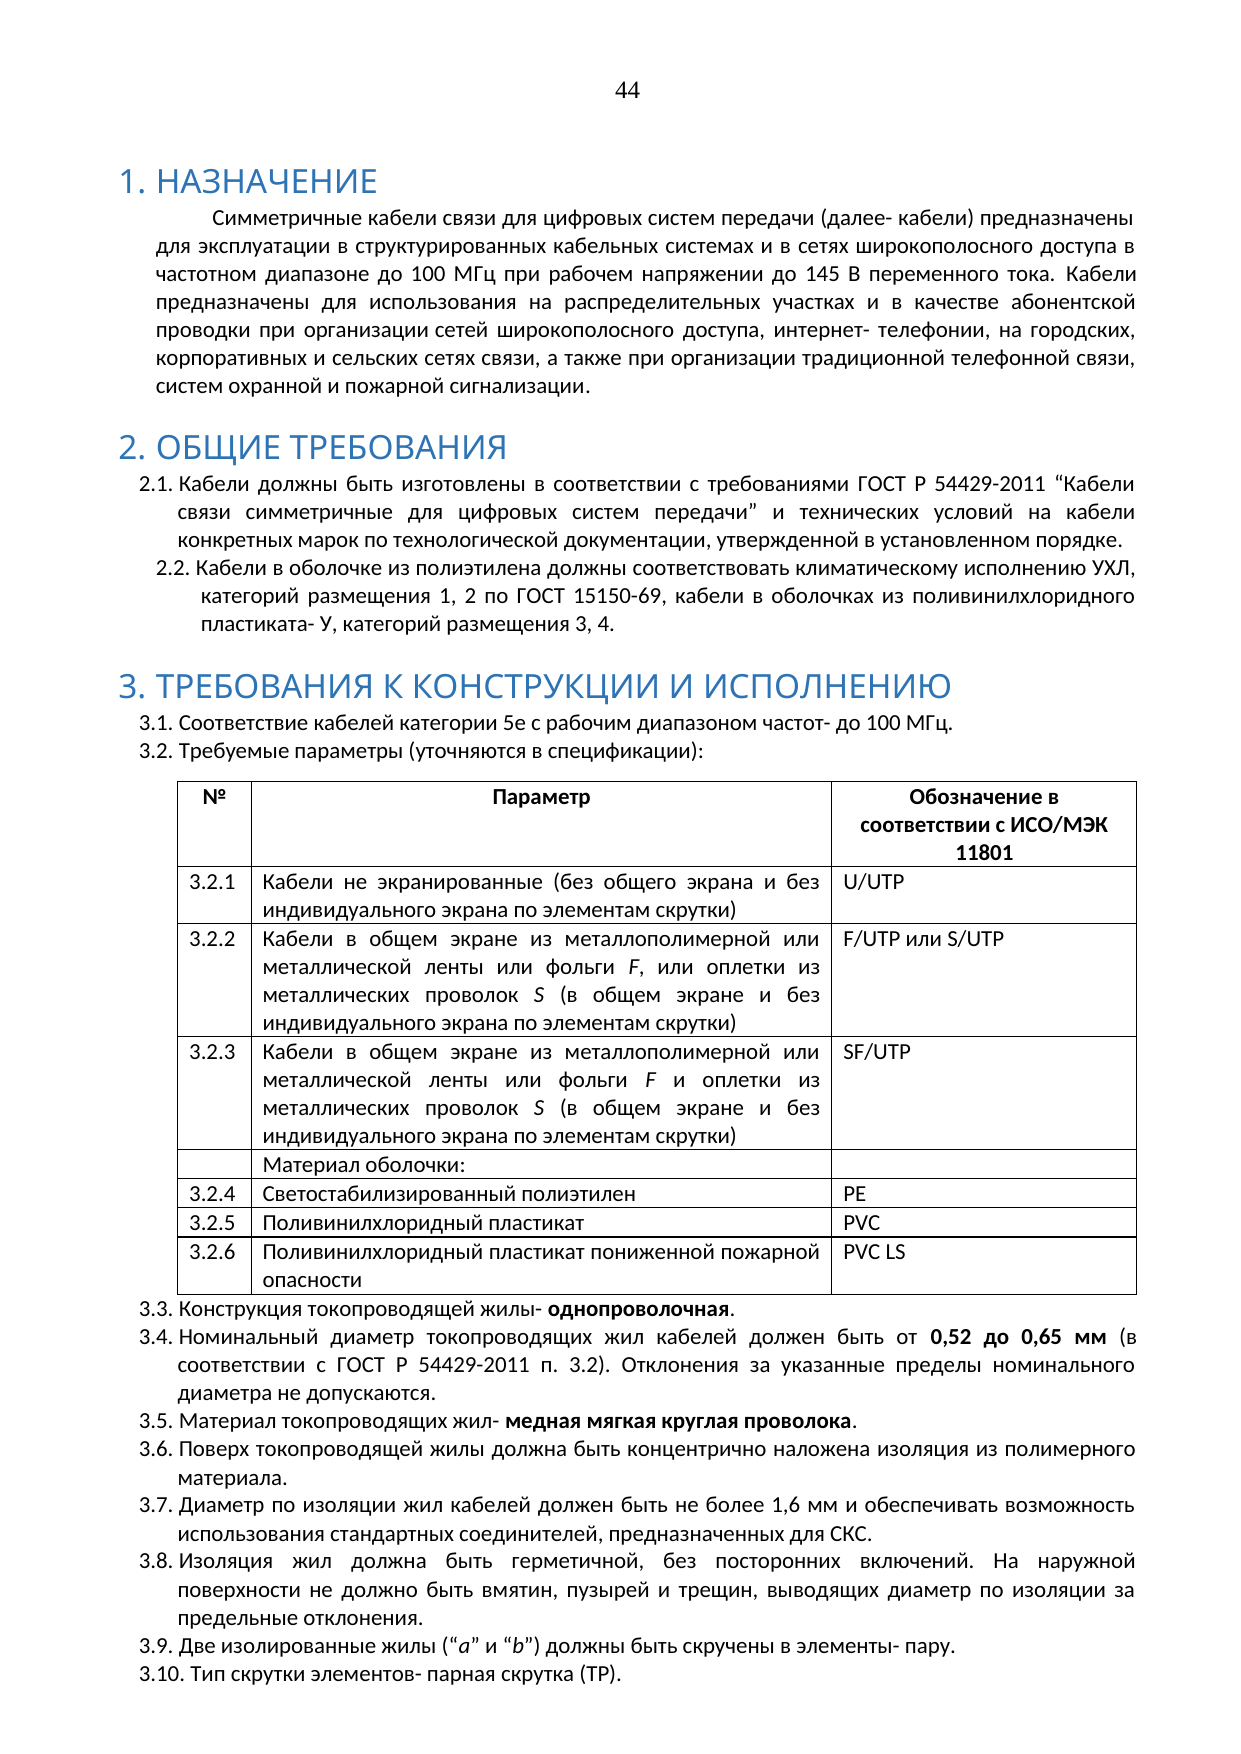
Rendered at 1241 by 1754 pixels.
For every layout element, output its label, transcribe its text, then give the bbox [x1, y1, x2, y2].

list Кабели в оболочке из полиэтилена должны соответствовать климатическому исполнению УХЛ, категорий размещения 1, 2 по ГОСТ 15150-69, кабели в оболочках из поливинилхлоридного пластиката- У, категорий размещения 3, 4. [156, 553, 1137, 638]
list Кабели должны быть изготовлены в соответствии с требованиями ГОСТ Р 54429-2011 “Кабели связи симметричные для цифровых систем передачи” и технических условий на кабели конкретных марок по технологической документации, утвержденной в установленном порядке. [138, 469, 1137, 553]
table_cell 3.2.4 [178, 1179, 251, 1207]
list Тип скрутки элементов- парная скрутка (ТР). [138, 1659, 1137, 1687]
list Требуемые параметры (уточняются в спецификации): [138, 736, 1137, 764]
table_cell Кабели в общем экране из металлополимерной или металлической ленты или фольги F и оплетки из металлических проволок S (в общем экране и без индивидуального экрана по элементам скрутки) [252, 1037, 831, 1149]
table_header Параметр [252, 782, 831, 866]
table_cell U/UTP [832, 867, 1136, 923]
list Изоляция жил должна быть герметичной, без посторонних включений. На наружной поверхности не должно быть вмятин, пузырей и трещин, выводящих диаметр по изоляции за предельные отклонения. [138, 1547, 1137, 1631]
table_header Обозначение в соответствии с ИСО/МЭК 11801 [832, 782, 1136, 866]
table_header № [178, 782, 251, 866]
table_cell F/UTP или S/UTP [832, 924, 1136, 1036]
table_cell Поливинилхлоридный пластикат [252, 1208, 831, 1236]
text Симметричные кабели связи для цифровых систем передачи (далее- кабели) предназначены для эксплуатации в структурированных кабельных системах и в сетях широкополосного доступа в частотном диапазоне до 100 МГц при рабочем напряжении до 145 В переменного тока. Кабели предназначены для использования на распределительных участках и в качестве абонентской проводки при организации сетей широкополосного доступа, интернет- телефонии, на городских, корпоративных и сельских сетях связи, а также при организации традиционной телефонной связи, систем охранной и пожарной сигнализации. [156, 203, 1137, 399]
table_cell SF/UTP [832, 1037, 1136, 1149]
list Номинальный диаметр токопроводящих жил кабелей должен быть от 0,52 до 0,65 мм (в соответствии с ГОСТ Р 54429-2011 п. 3.2). Отклонения за указанные пределы номинального диаметра не допускаются. [138, 1322, 1137, 1407]
table_cell [832, 1150, 1136, 1178]
list Конструкция токопроводящей жилы- однопроволочная. [138, 1294, 1137, 1322]
table_cell Кабели в общем экране из металлополимерной или металлической ленты или фольги F, или оплетки из металлических проволок S (в общем экране и без индивидуального экрана по элементам скрутки) [252, 924, 831, 1036]
list ТРЕБОВАНИЯ К КОНСТРУКЦИИ И ИСПОЛНЕНИЮ [118, 663, 1137, 708]
table_cell 3.2.1 [178, 867, 251, 923]
table_cell Материал оболочки: [252, 1150, 831, 1178]
table_cell PVC [832, 1208, 1136, 1236]
table_cell Поливинилхлоридный пластикат пониженной пожарной опасности [252, 1238, 831, 1293]
list Материал токопроводящих жил- медная мягкая круглая проволока. [138, 1407, 1137, 1434]
table_cell PVC LS [832, 1238, 1136, 1293]
table_cell 3.2.3 [178, 1037, 251, 1149]
table_cell 3.2.2 [178, 924, 251, 1036]
table_cell PE [832, 1179, 1136, 1207]
list ОБЩИЕ ТРЕБОВАНИЯ [118, 424, 1137, 469]
list НАЗНАЧЕНИЕ [118, 157, 1137, 203]
table_cell 3.2.6 [178, 1238, 251, 1293]
table_cell Светостабилизированный полиэтилен [252, 1179, 831, 1207]
list Соответствие кабелей категории 5е с рабочим диапазоном частот- до 100 МГц. [138, 708, 1137, 736]
list Поверх токопроводящей жилы должна быть концентрично наложена изоляция из полимерного материала. [138, 1434, 1137, 1491]
table_cell [178, 1150, 251, 1178]
list Диаметр по изоляции жил кабелей должен быть не более 1,6 мм и обеспечивать возможность использования стандартных соединителей, предназначенных для СКС. [138, 1491, 1137, 1547]
list Две изолированные жилы (“а” и “b”) должны быть скручены в элементы- пару. [138, 1631, 1137, 1659]
table_cell 3.2.5 [178, 1208, 251, 1236]
table_cell Кабели не экранированные (без общего экрана и без индивидуального экрана по элементам скрутки) [252, 867, 831, 923]
